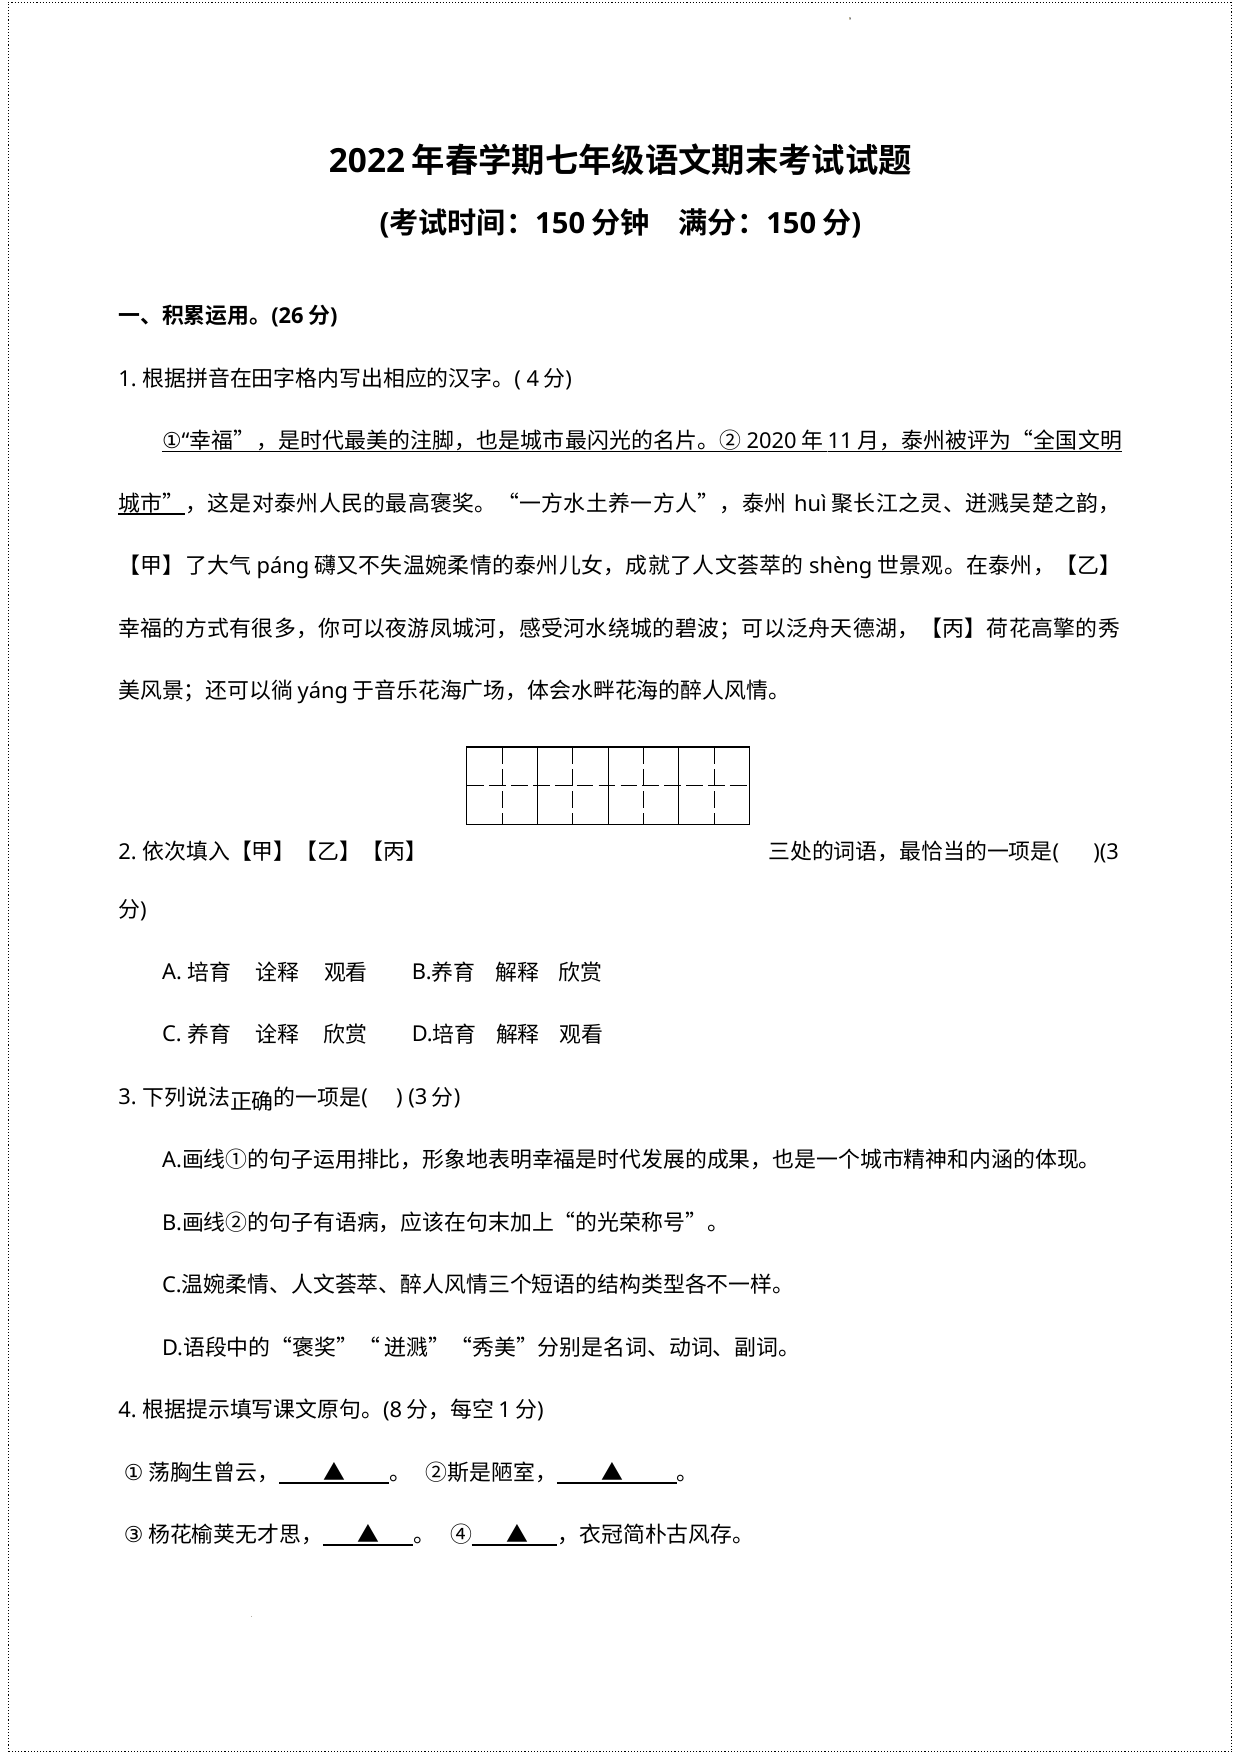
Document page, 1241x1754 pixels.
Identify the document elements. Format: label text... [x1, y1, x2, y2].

text 2022年春学期七年级语文期末考试试题 [118, 127, 1122, 189]
text 2. 依次填入【甲】【乙】【丙】三处的词语，最恰当的一项是( )(3分) [118, 814, 1122, 939]
text B.画线②的句子有语病，应该在句末加上“的光荣称号”。 [118, 1189, 1122, 1252]
table_header [573, 748, 608, 785]
text 4. 根据提示填写课文原句。(8分，每空1分) [118, 1377, 1122, 1439]
text A.画线①的句子运用排比，形象地表明幸福是时代发展的成果，也是一个城市精神和内涵的体现。 [118, 1127, 1122, 1189]
text 3. 下列说法正确的一项是( ) (3分) [118, 1064, 1122, 1127]
text 一、积累运用。(26分) [118, 283, 1122, 346]
text 1. 根据拼音在田字格内写出相应的汉字。( 4分) [118, 346, 1122, 408]
table_cell [714, 785, 749, 823]
table_cell [679, 785, 714, 823]
text C.温婉柔情、人文荟萃、醉人风情三个短语的结构类型各不一样。 [118, 1252, 1122, 1314]
text ①荡胸生曾云， ▲ 。 ②斯是陋室， ▲ 。 [118, 1439, 1122, 1502]
table_header [714, 748, 749, 785]
text ①“幸福”，是时代最美的注脚，也是城市最闪光的名片。②2020年11月，泰州被评为“全国文明城市”，这是对泰州人民的最高褒奖。“一方水土养一方人”，泰州huì聚长江之灵、迸溅吴楚之韵，【甲】了大气páng礴又不失温婉柔情的泰州儿女，成就了人文荟萃的shèng世景观。在泰州，【乙】幸福的方式有很多，你可以夜游凤城河，感受河水绕城的碧波；可以泛舟天德湖，【丙】荷花高擎的秀美风景；还可以徜yáng于音乐花海广场，体会水畔花海的醉人风情。 [118, 408, 1122, 721]
table_header [502, 748, 537, 785]
table_header [538, 748, 573, 785]
table_cell [502, 785, 537, 823]
text C. 养育 诠释 欣赏 D.培育 解释 观看 [118, 1002, 1122, 1064]
table_header [644, 748, 678, 785]
table_cell [467, 785, 502, 823]
table_header [609, 748, 643, 785]
text ③杨花榆荚无才思， ▲ 。 ④ ▲ ，衣冠简朴古风存。 [118, 1502, 1122, 1564]
table_cell [573, 785, 608, 823]
text (考试时间：150分钟 满分：150分) [118, 189, 1122, 252]
text A. 培育 诠释 观看 B.养育 解释 欣赏 [118, 939, 1122, 1002]
text D.语段中的“褒奖”“ 迸溅”“秀美”分别是名词、动词、副词。 [118, 1314, 1122, 1377]
table_header [467, 748, 502, 785]
table_cell [538, 785, 573, 823]
table_cell [609, 785, 643, 823]
table_header [679, 748, 714, 785]
table_cell [644, 785, 678, 823]
